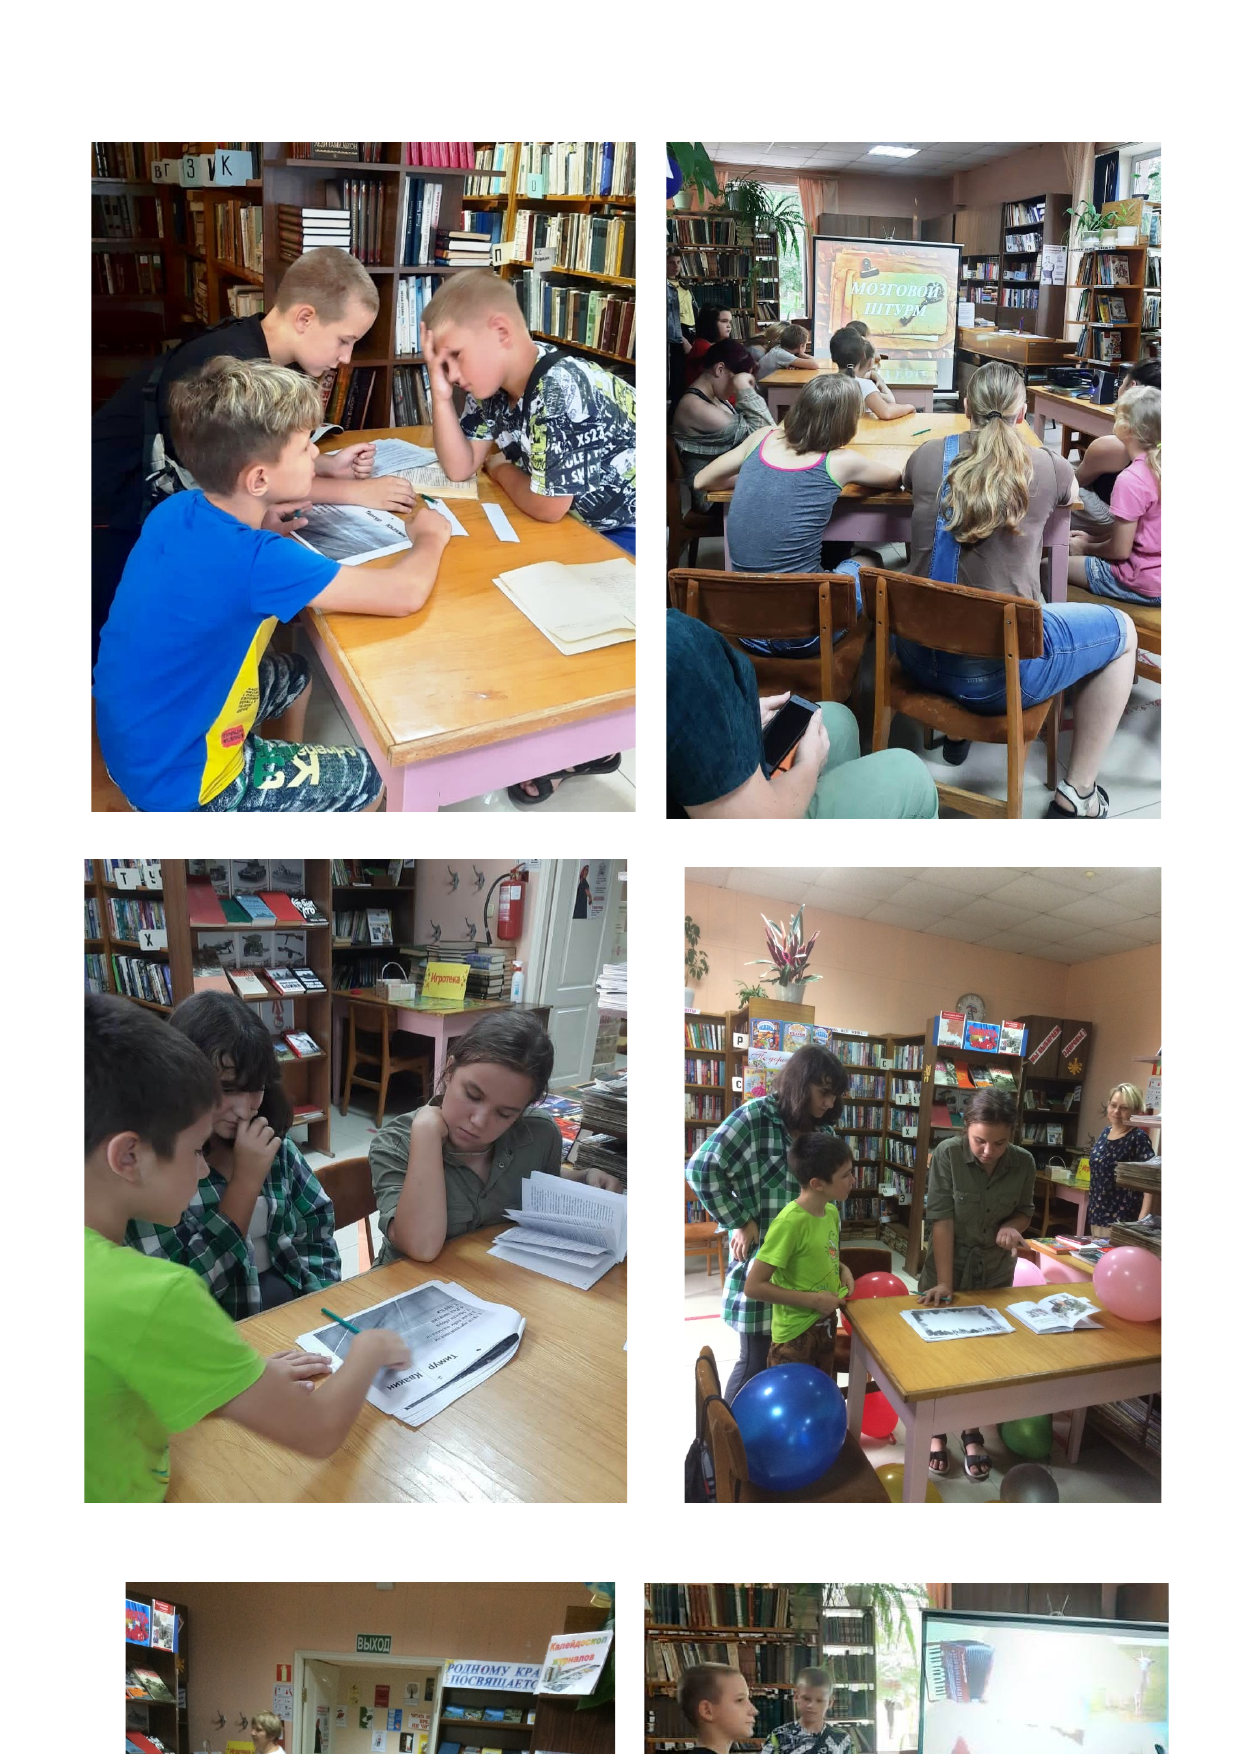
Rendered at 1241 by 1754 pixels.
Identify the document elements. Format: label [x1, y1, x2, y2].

picture [84, 859, 628, 1503]
picture [91, 142, 636, 812]
picture [684, 867, 1162, 1503]
picture [666, 142, 1162, 819]
picture [644, 1583, 1169, 1754]
picture [125, 1582, 616, 1754]
